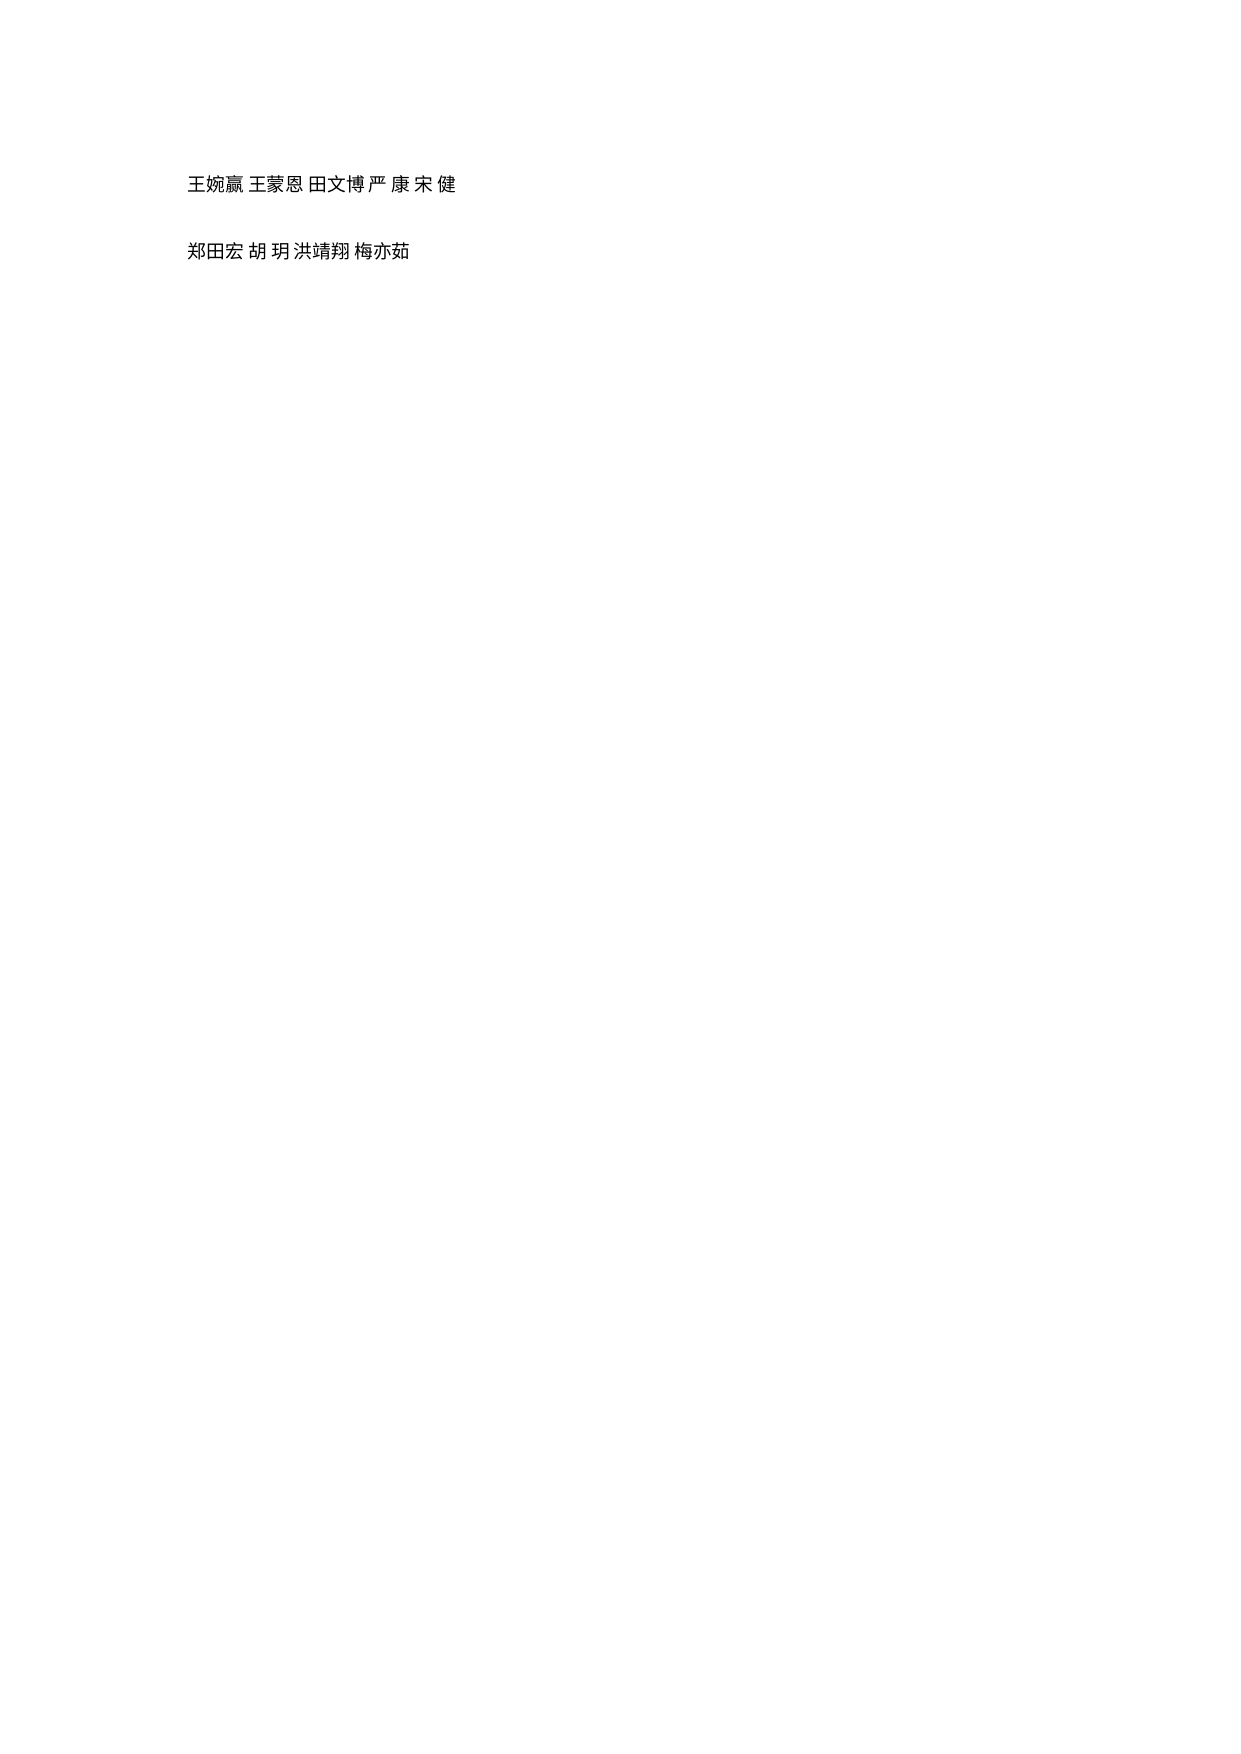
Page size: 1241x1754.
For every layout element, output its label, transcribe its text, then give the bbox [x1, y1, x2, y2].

text 王婉赢 王蒙恩 田文博 严 康 宋 健 [187, 164, 1053, 202]
text 郑田宏 胡 玥 洪靖翔 梅亦茹 [187, 231, 1053, 269]
